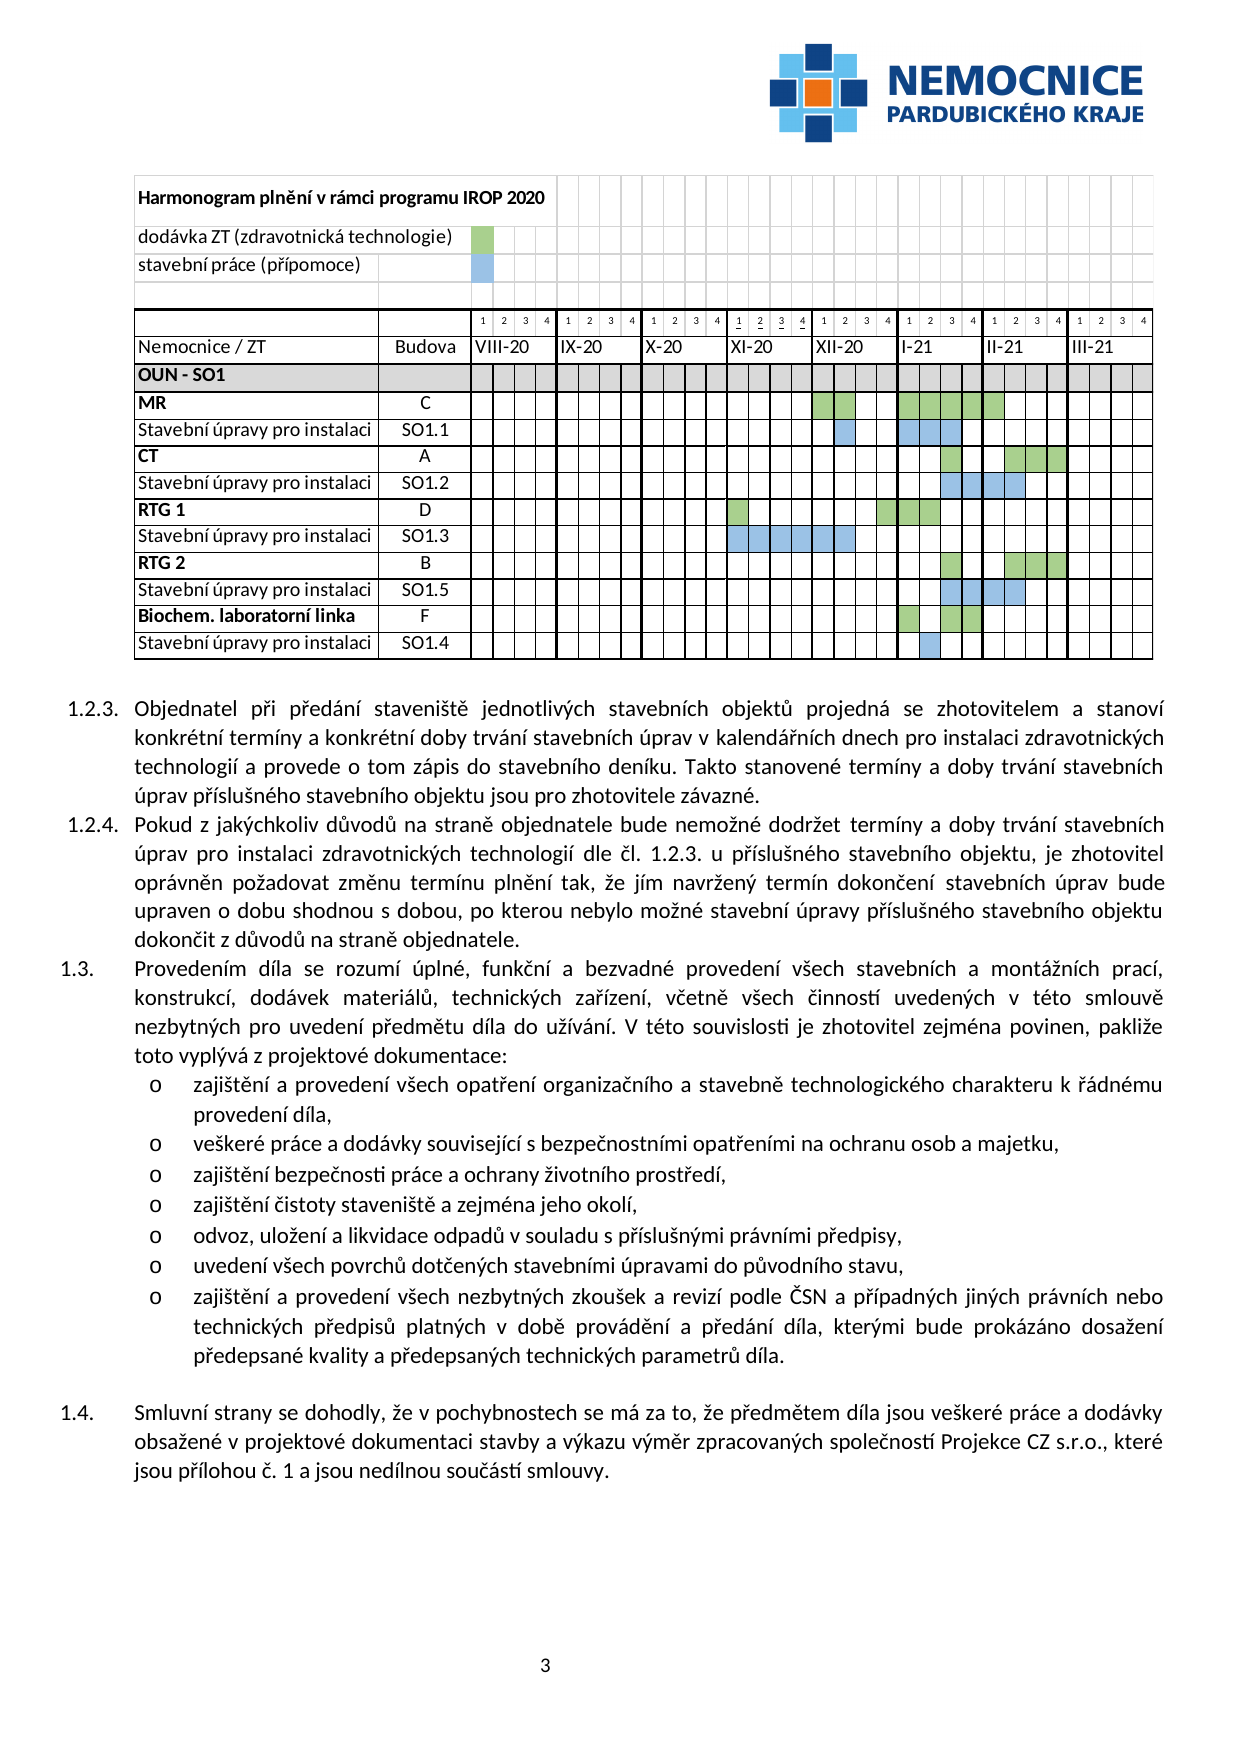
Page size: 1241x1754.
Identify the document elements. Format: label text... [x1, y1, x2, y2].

list zajištění bezpečnosti práce a ochrany životního prostředí, [149, 1160, 1165, 1189]
list zajištění a provedení všech opatření organizačního a stavebně technologického charakteru k řádnému provedení díla, [149, 1070, 1165, 1128]
list odvoz, uložení a likvidace odpadů v souladu s příslušnými právními předpisy, [149, 1221, 1165, 1250]
list Smluvní strany se dohodly, že v pochybnostech se má za to, že předmětem díla jsou veškeré práce a dodávky obsažené v projektové dokumentaci stavby a výkazu výměr zpracovaných společností Projekce CZ s.r.o., které jsou přílohou č. 1 a jsou nedílnou součástí smlouvy. [59, 1398, 1165, 1484]
list veškeré práce a dodávky související s bezpečnostními opatřeními na ochranu osob a majetku, [149, 1129, 1165, 1159]
picture [768, 42, 1144, 144]
list Objednatel při předání staveniště jednotlivých stavebních objektů projedná se zhotovitelem a stanoví konkrétní termíny a konkrétní doby trvání stavebních úprav v kalendářních dnech pro instalaci zdravotnických technologií a provede o tom zápis do stavebního deníku. Takto stanovené termíny a doby trvání stavebních úprav příslušného stavebního objektu jsou pro zhotovitele závazné. [67, 694, 1165, 809]
list uvedení všech povrchů dotčených stavebními úpravami do původního stavu, [149, 1252, 1165, 1281]
list Pokud z jakýchkoliv důvodů na straně objednatele bude nemožné dodržet termíny a doby trvání stavebních úprav pro instalaci zdravotnických technologií dle čl. 1.2.3. u příslušného stavebního objektu, je zhotovitel oprávněn požadovat změnu termínu plnění tak, že jím navržený termín dokončení stavebních úprav bude upraven o dobu shodnou s dobou, po kterou nebylo možné stavební úpravy příslušného stavebního objektu dokončit z důvodů na straně objednatele. [67, 810, 1165, 953]
list zajištění a provedení všech nezbytných zkoušek a revizí podle ČSN a případných jiných právních nebo technických předpisů platných v době provádění a předání díla, kterými bude prokázáno dosažení předepsané kvality a předepsaných technických parametrů díla. [149, 1282, 1165, 1369]
list zajištění čistoty staveniště a zejména jeho okolí, [149, 1191, 1165, 1220]
list Provedením díla se rozumí úplné, funkční a bezvadné provedení všech stavebních a montážních prací, konstrukcí, dodávek materiálů, technických zařízení, včetně všech činností uvedených v této smlouvě nezbytných pro uvedení předmětu díla do užívání. V této souvislosti je zhotovitel zejména povinen, pakliže toto vyplývá z projektové dokumentace: [59, 954, 1165, 1069]
